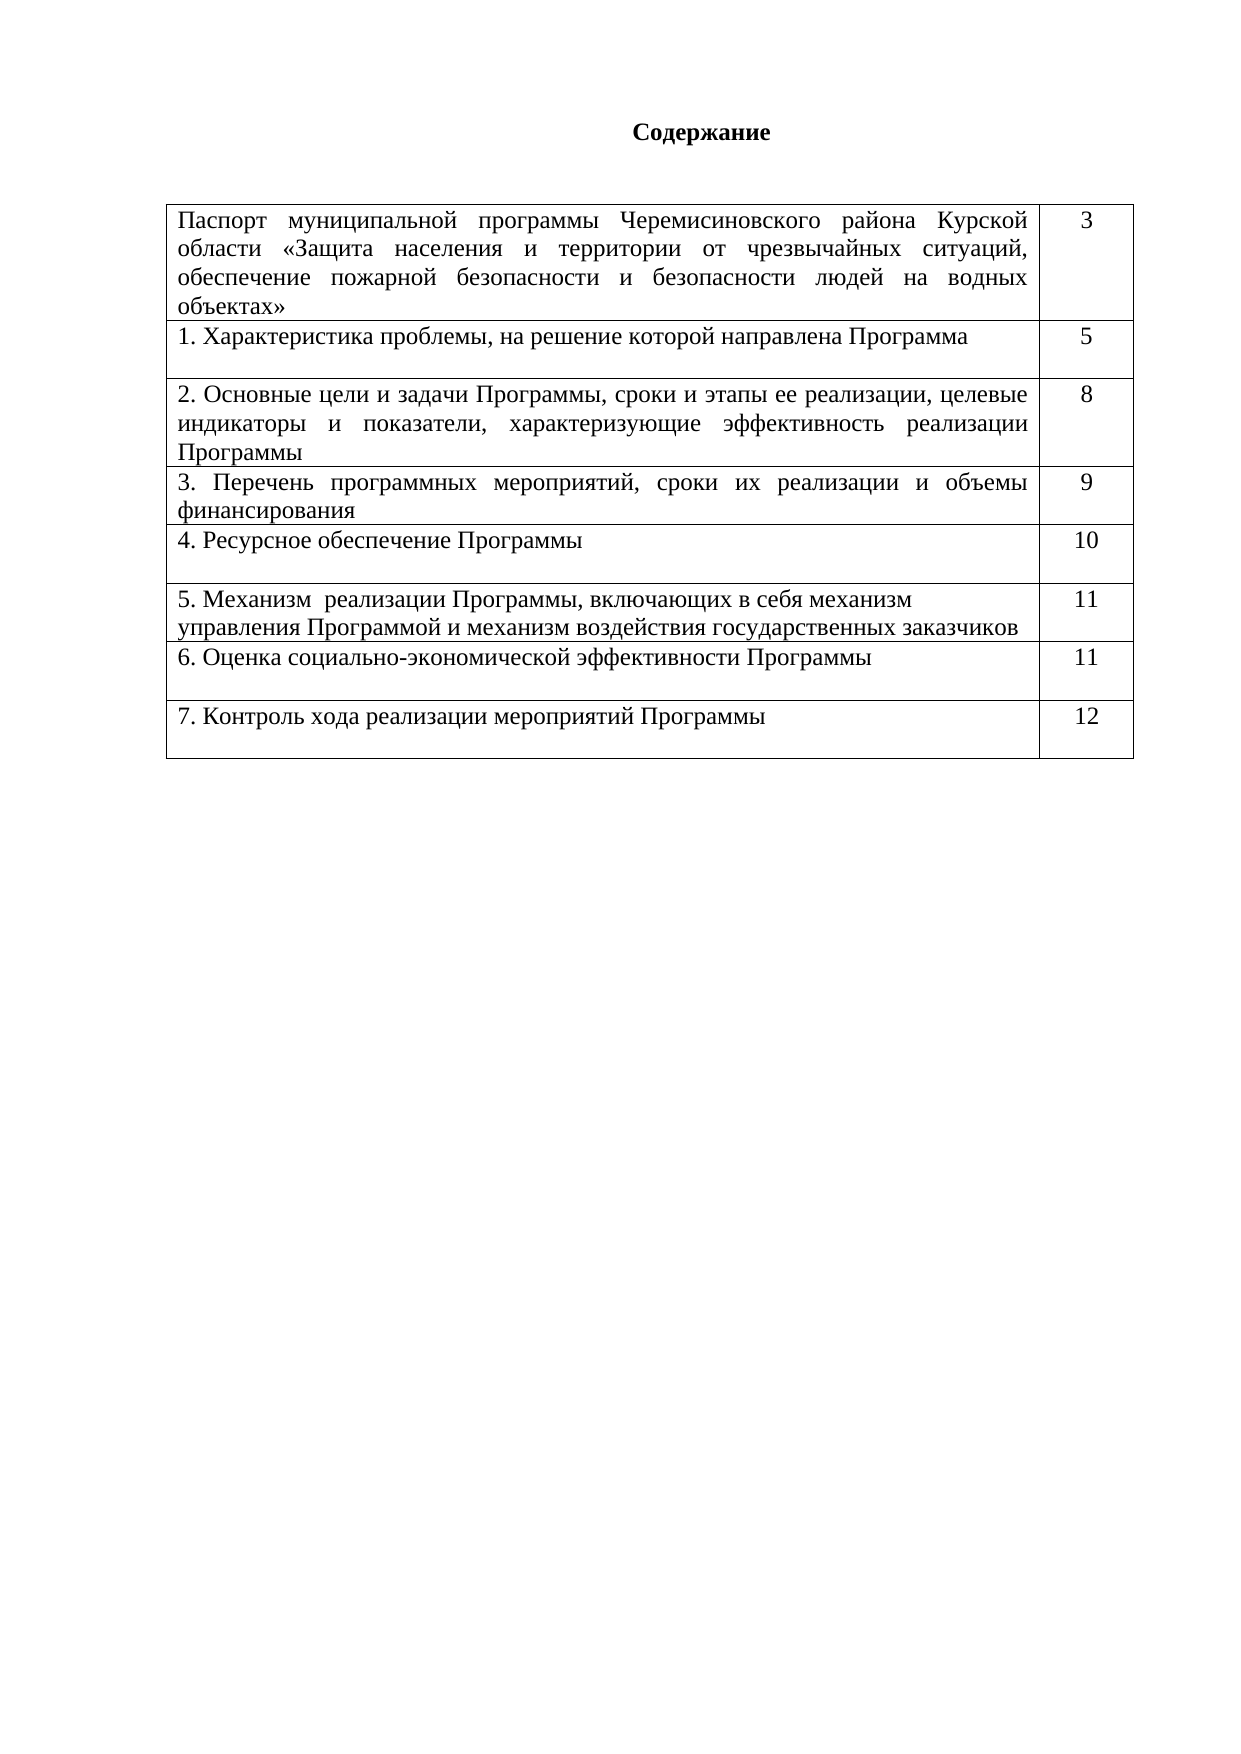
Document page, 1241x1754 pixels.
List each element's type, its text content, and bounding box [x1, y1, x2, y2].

table_cell 1. Характеристика проблемы, на решение которой направлена Программа [167, 321, 1039, 378]
table_cell 8 [1040, 379, 1133, 466]
table_cell 4. Ресурсное обеспечение Программы [167, 525, 1039, 583]
table_cell 5. Механизм реализации Программы, включающих в себя механизм управления Программой и механизм воздействия государственных заказчиков [167, 584, 1039, 641]
table_cell 5 [1040, 321, 1133, 378]
table_cell 11 [1040, 584, 1133, 641]
table_cell 2. Основные цели и задачи Программы, сроки и этапы ее реализации, целевые индикаторы и показатели, характеризующие эффективность реализации Программы [167, 379, 1039, 466]
table_cell 12 [1040, 701, 1133, 758]
table_header 3 [1040, 205, 1133, 320]
table_cell 3. Перечень программных мероприятий, сроки их реализации и объемы финансирования [167, 467, 1039, 524]
table_cell 7. Контроль хода реализации мероприятий Программы [167, 701, 1039, 758]
table_cell 6. Оценка социально-экономической эффективности Программы [167, 642, 1039, 700]
table_cell 11 [1040, 642, 1133, 700]
text Содержание [177, 117, 1152, 146]
table_header Паспорт муниципальной программы Черемисиновского района Курской области «Защита населения и территории от чрезвычайных ситуаций, обеспечение пожарной безопасности и безопасности людей на водных объектах» [167, 205, 1039, 320]
table_cell 9 [1040, 467, 1133, 524]
table_cell 10 [1040, 525, 1133, 583]
